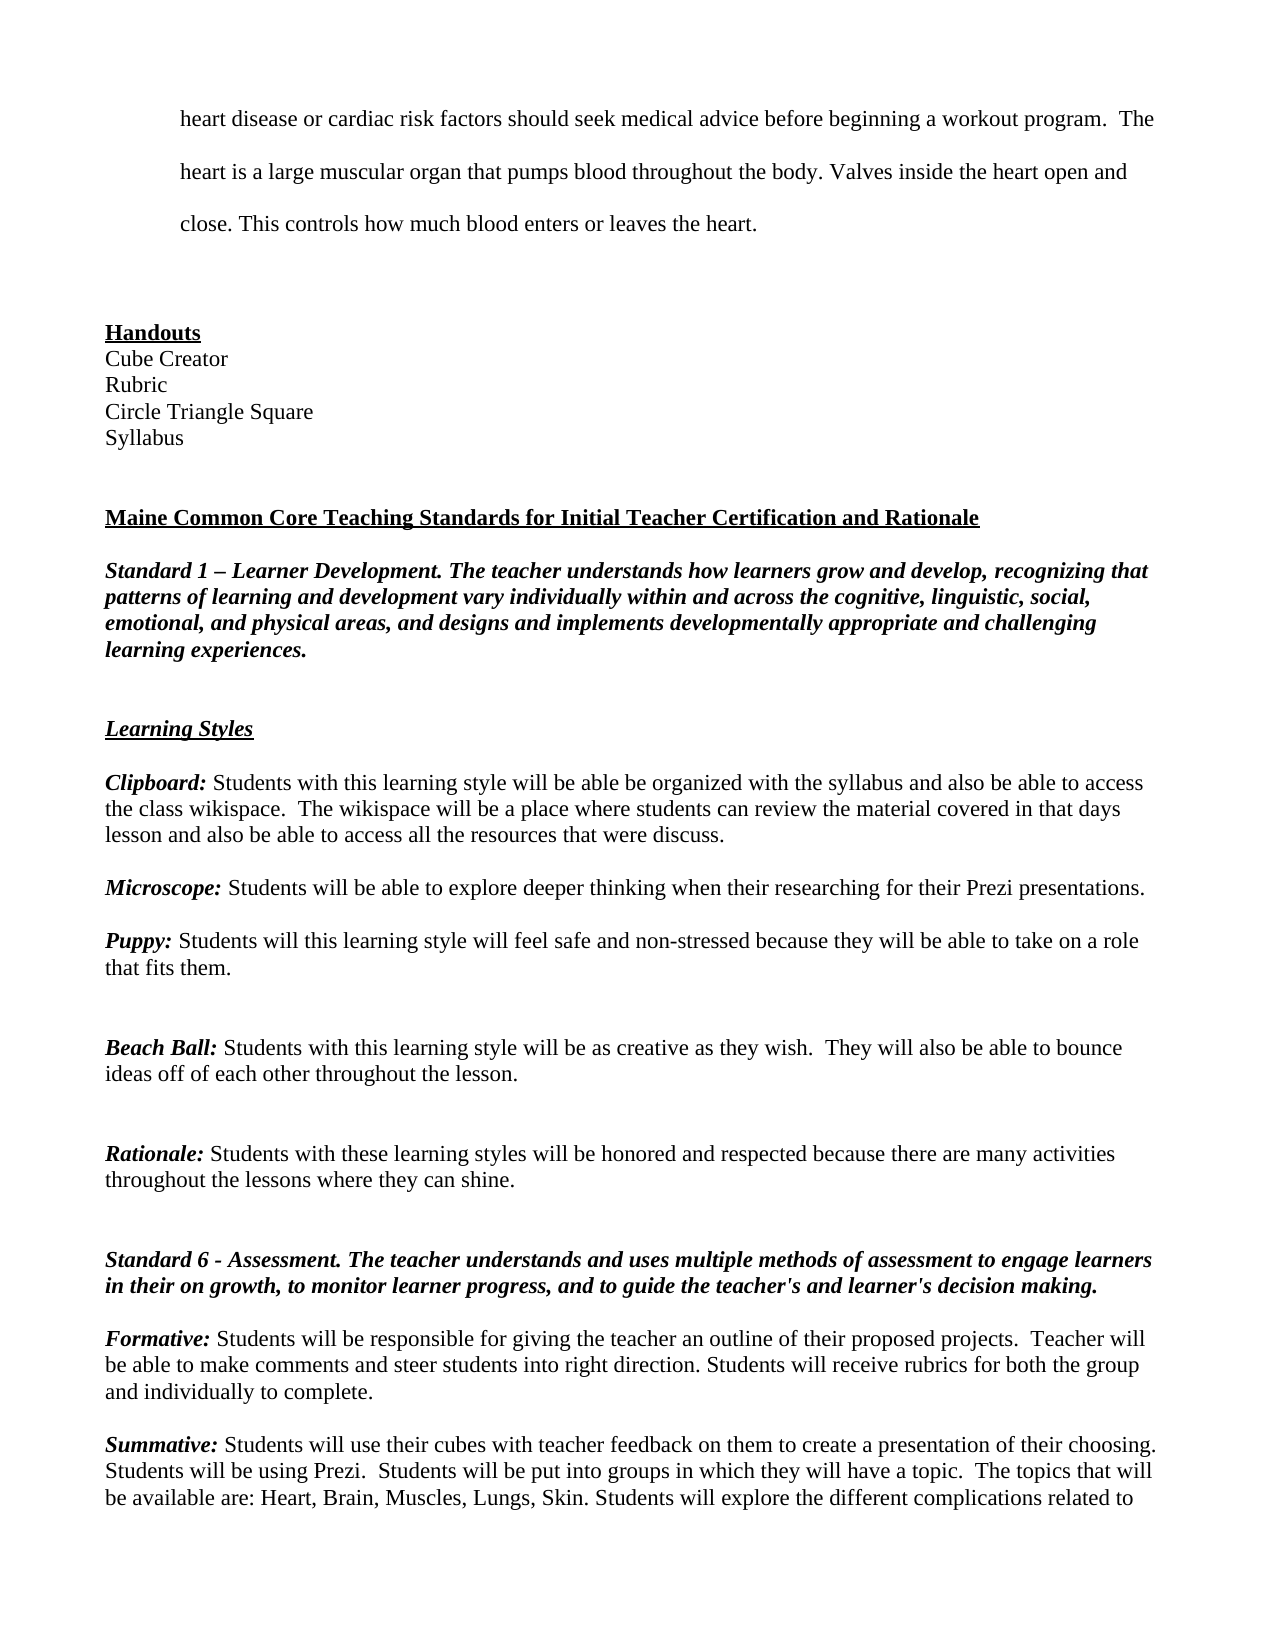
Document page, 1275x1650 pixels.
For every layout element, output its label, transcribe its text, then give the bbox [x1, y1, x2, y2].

text Circle Triangle Square [105, 398, 1170, 424]
text Formative: Students will be responsible for giving the teacher an outline of their proposed projects. Teacher will be able to make comments and steer students into right direction. Students will receive rubrics for both the group and individually to complete. [105, 1325, 1170, 1404]
text Clipboard: Students with this learning style will be able be organized with the syllabus and also be able to access the class wikispace. The wikispace will be a place where students can review the material covered in that days lesson and also be able to access all the resources that were discuss. [105, 768, 1170, 848]
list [142, 105, 1170, 237]
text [105, 1431, 1170, 1510]
text Rubric [105, 371, 1170, 398]
text Standard 1 – Learner Development. The teacher understands how learners grow and develop, recognizing that patterns of learning and development vary individually within and across the cognitive, linguistic, social, emotional, and physical areas, and designs and implements developmentally appropriate and challenging learning experiences. [105, 557, 1170, 662]
text Maine Common Core Teaching Standards for Initial Teacher Certification and Rationale [105, 503, 1170, 530]
text Rationale: Students with these learning styles will be honored and respected because there are many activities throughout the lessons where they can shine. [105, 1139, 1170, 1192]
text Puppy: Students will this learning style will feel safe and non-stressed because they will be able to take on a role that fits them. [105, 927, 1170, 980]
text Syllabus [105, 424, 1170, 450]
text Beach Ball: Students with this learning style will be as creative as they wish. They will also be able to bounce ideas off of each other throughout the lesson. [105, 1033, 1170, 1086]
text Standard 6 - Assessment. The teacher understands and uses multiple methods of assessment to engage learners in their on growth, to monitor learner progress, and to guide the teacher's and learner's decision making. [105, 1246, 1170, 1298]
text Cube Creator [105, 345, 1170, 371]
text Handouts [105, 319, 1170, 345]
text Learning Styles [105, 715, 1170, 742]
text Microscope: Students will be able to explore deeper thinking when their researching for their Prezi presentations. [105, 874, 1170, 901]
